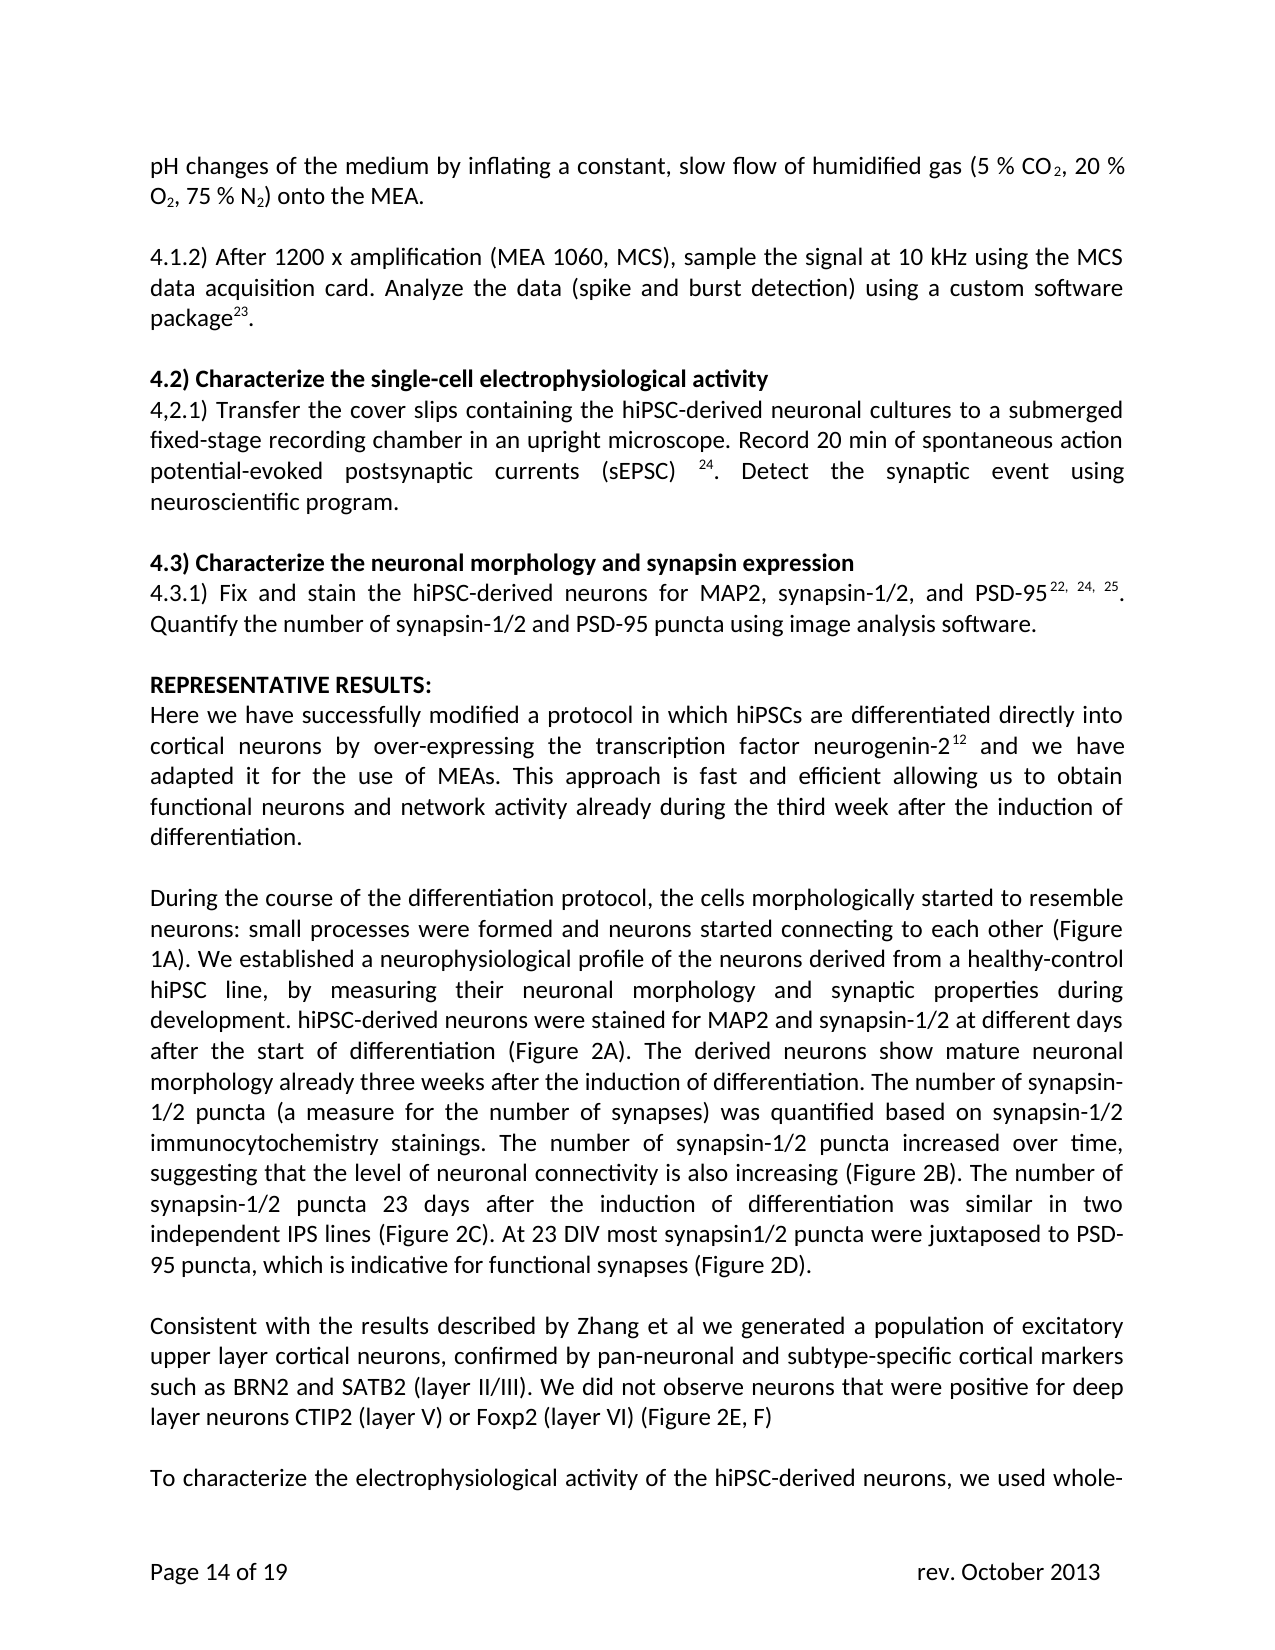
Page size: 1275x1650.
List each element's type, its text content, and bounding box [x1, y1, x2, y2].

text Consistent with the results described by Zhang et al we generated a population of excitatory upper layer cortical neurons, confirmed by pan-neuronal and subtype-specific cortical markers such as BRN2 and SATB2 (layer II/III). We did not observe neurons that were positive for deep layer neurons CTIP2 (layer V) or Foxp2 (layer VI) (Figure 2E, F) [150, 1310, 1125, 1432]
text 4.2) Characterize the single-cell electrophysiological activity [150, 364, 1125, 394]
text 4,2.1) Transfer the cover slips containing the hiPSC-derived neuronal cultures to a submerged fixed-stage recording chamber in an upright microscope. Record 20 min of spontaneous action potential-evoked postsynaptic currents (sEPSC) 24. Detect the synaptic event using neuroscientific program. [150, 394, 1125, 516]
text 4.3) Characterize the neuronal morphology and synapsin expression [150, 547, 1125, 577]
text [150, 150, 1125, 211]
text REPRESENTATIVE RESULTS: [150, 669, 1125, 699]
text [150, 1462, 1125, 1493]
text Here we have successfully modified a protocol in which hiPSCs are differentiated directly into cortical neurons by over-expressing the transcription factor neurogenin-212 and we have adapted it for the use of MEAs. This approach is fast and efficient allowing us to obtain functional neurons and network activity already during the third week after the induction of differentiation. [150, 699, 1125, 852]
text During the course of the differentiation protocol, the cells morphologically started to resemble neurons: small processes were formed and neurons started connecting to each other (Figure 1A). We established a neurophysiological profile of the neurons derived from a healthy-control hiPSC line, by measuring their neuronal morphology and synaptic properties during development. hiPSC-derived neurons were stained for MAP2 and synapsin-1/2 at different days after the start of differentiation (Figure 2A). The derived neurons show mature neuronal morphology already three weeks after the induction of differentiation. The number of synapsin-1/2 puncta (a measure for the number of synapses) was quantified based on synapsin-1/2 immunocytochemistry stainings. The number of synapsin-1/2 puncta increased over time, suggesting that the level of neuronal connectivity is also increasing (Figure 2B). The number of synapsin-1/2 puncta 23 days after the induction of differentiation was similar in two independent IPS lines (Figure 2C). At 23 DIV most synapsin1/2 puncta were juxtaposed to PSD-95 puncta, which is indicative for functional synapses (Figure 2D). [150, 882, 1125, 1279]
text 4.1.2) After 1200 x amplification (MEA 1060, MCS), sample the signal at 10 kHz using the MCS data acquisition card. Analyze the data (spike and burst detection) using a custom software package23. [150, 242, 1125, 333]
text 4.3.1) Fix and stain the hiPSC-derived neurons for MAP2, synapsin-1/2, and PSD-9522, 24, 25. Quantify the number of synapsin-1/2 and PSD-95 puncta using image analysis software. [150, 577, 1125, 638]
